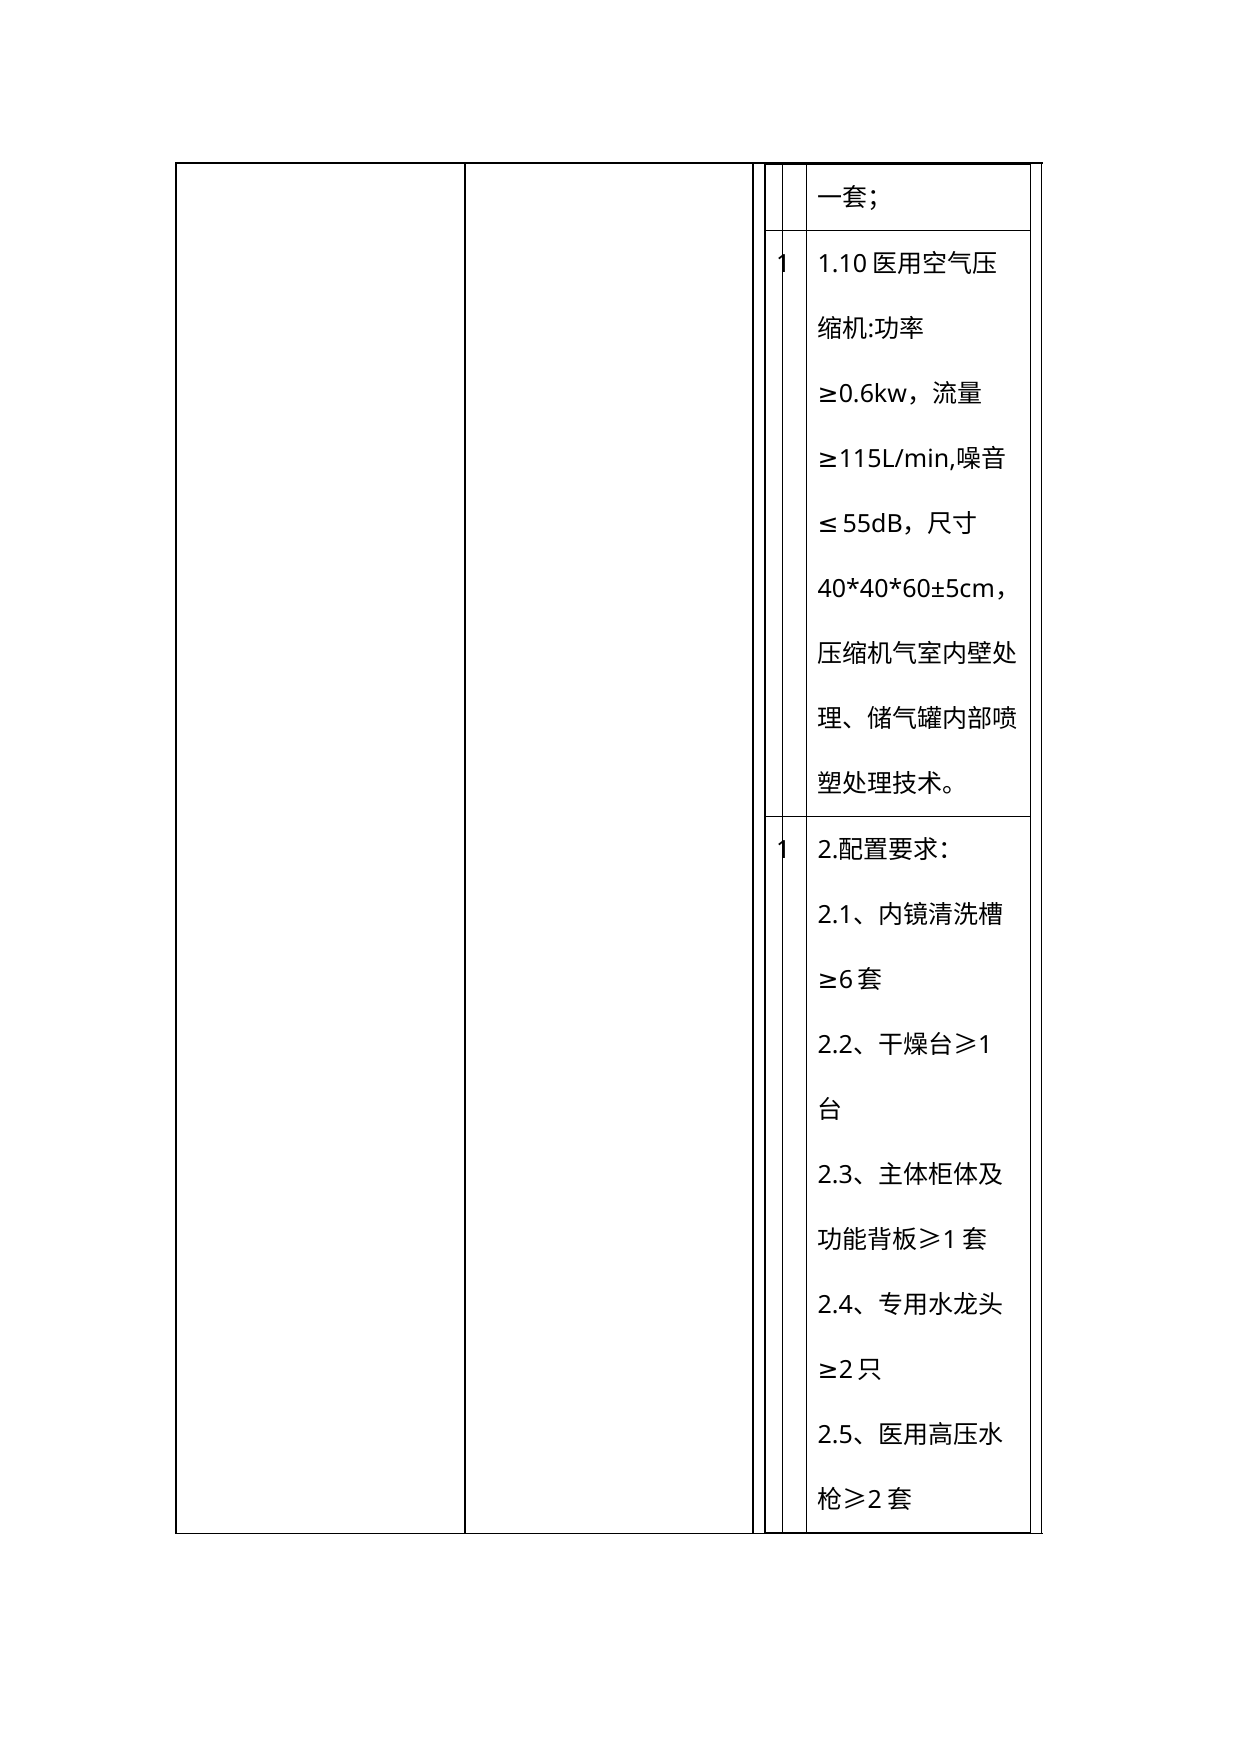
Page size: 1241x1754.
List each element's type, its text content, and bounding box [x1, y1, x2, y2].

table_cell [783, 817, 806, 1532]
table_cell [1031, 164, 1041, 1533]
table_cell [807, 231, 1030, 816]
table_cell [466, 164, 752, 1533]
table_cell [766, 817, 782, 1532]
table_cell [754, 164, 764, 1533]
table_cell [807, 817, 1030, 1532]
table_cell [766, 165, 782, 230]
table_cell 1 [177, 164, 464, 1533]
table_cell [807, 165, 1030, 230]
table_cell [766, 231, 782, 816]
table_cell [783, 231, 806, 816]
table_cell [783, 165, 806, 230]
